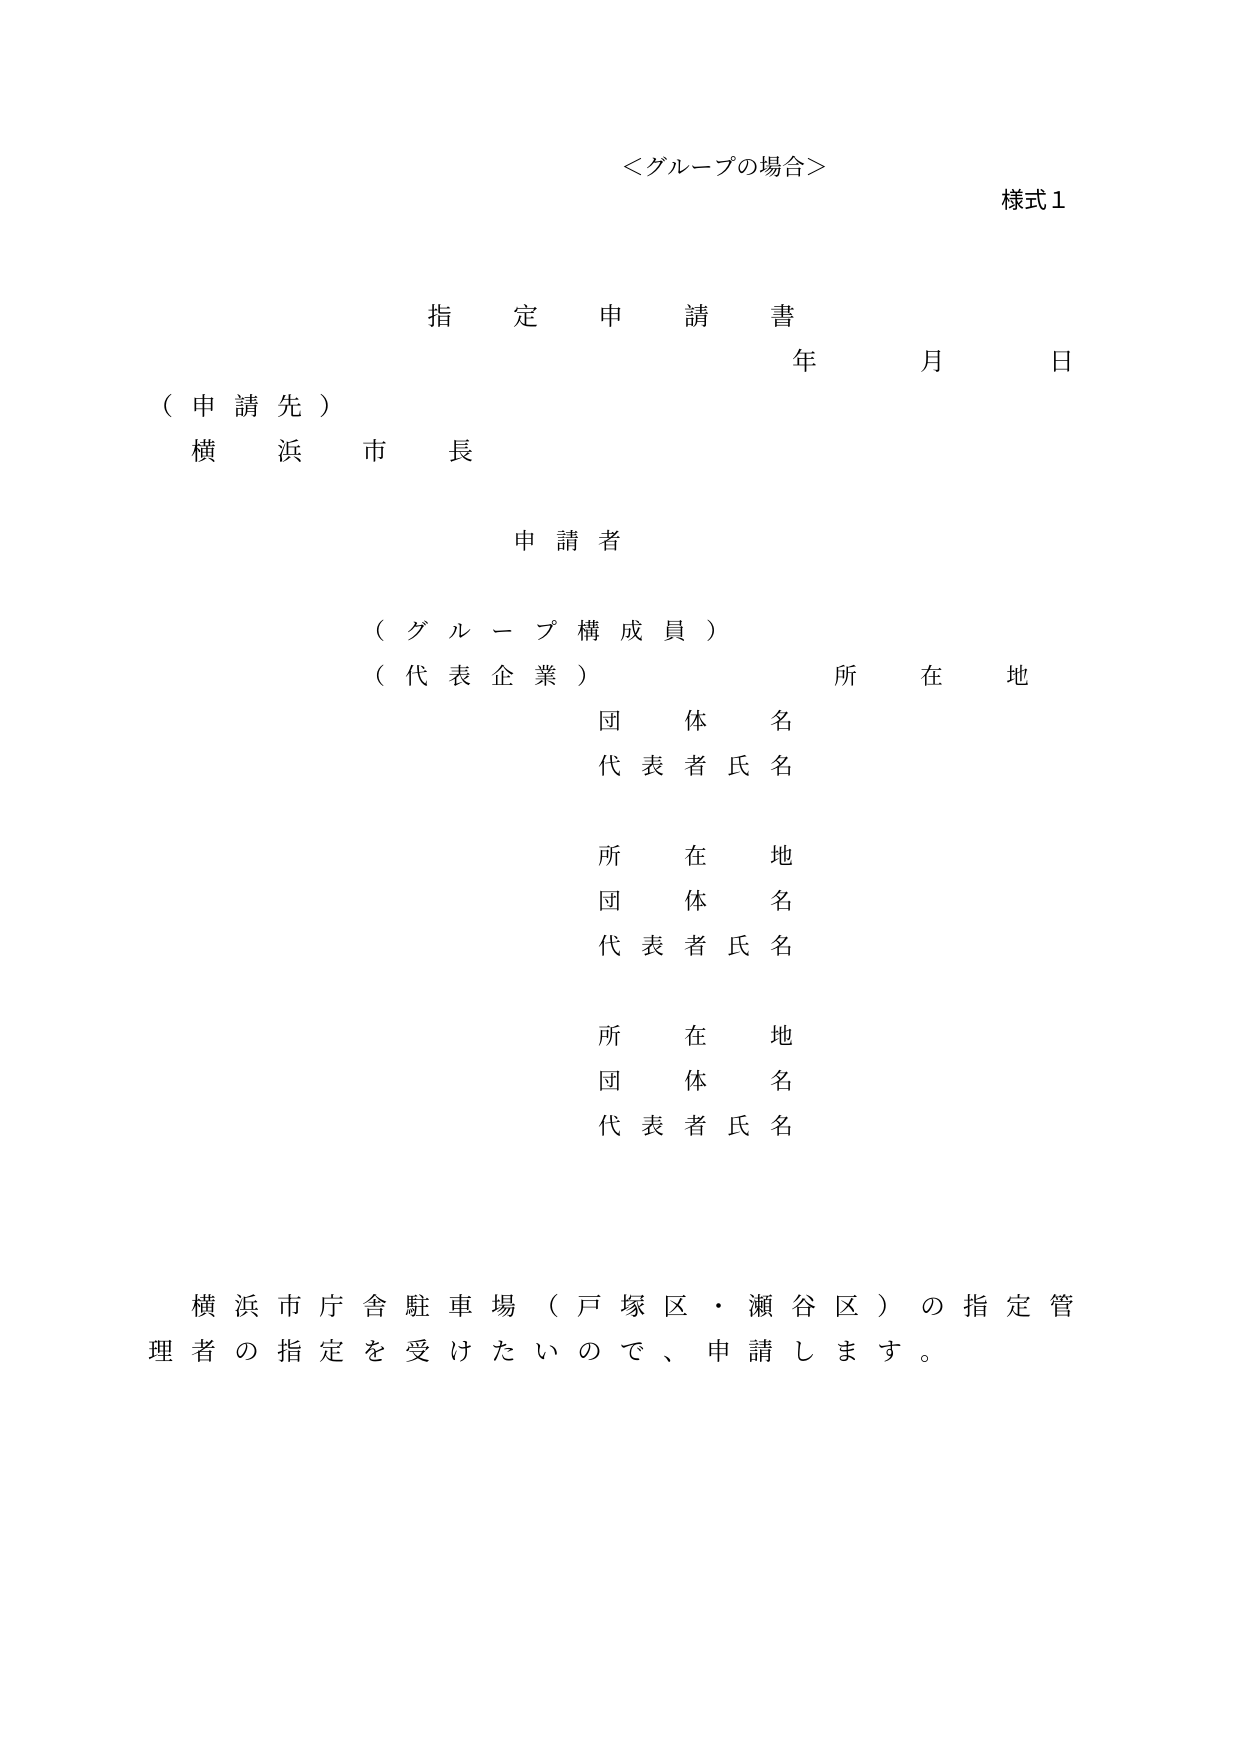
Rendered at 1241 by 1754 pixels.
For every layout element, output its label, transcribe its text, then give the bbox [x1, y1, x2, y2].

text （グループ構成員） [148, 607, 1092, 652]
text 代表者氏名 [148, 922, 1092, 967]
text 所 在 地 [148, 1012, 1092, 1057]
text 団 体 名 [148, 1057, 1092, 1102]
text 横 浜 市 長 [148, 427, 1092, 472]
text 様式１ [148, 182, 1070, 215]
text 団 体 名 [148, 697, 1092, 742]
text （代表企業） 所 在 地 [148, 652, 1092, 697]
text （申請先） [148, 382, 1092, 427]
text Ｅ－ｍaｉl：＜グループの場合＞ [148, 149, 1070, 182]
text 申請者 [148, 517, 1092, 562]
text 代表者氏名 [148, 1102, 1092, 1147]
text 団 体 名 [148, 877, 1092, 922]
text 年 月 日 [148, 337, 1092, 382]
text 指 定 申 請 書 [148, 292, 1092, 337]
text 所 在 地 [148, 832, 1092, 877]
text 横浜市庁舎駐車場（戸塚区・瀬谷区）の指定管理者の指定を受けたいので、申請します。 [148, 1282, 1092, 1372]
text 代表者氏名 [148, 742, 1092, 787]
